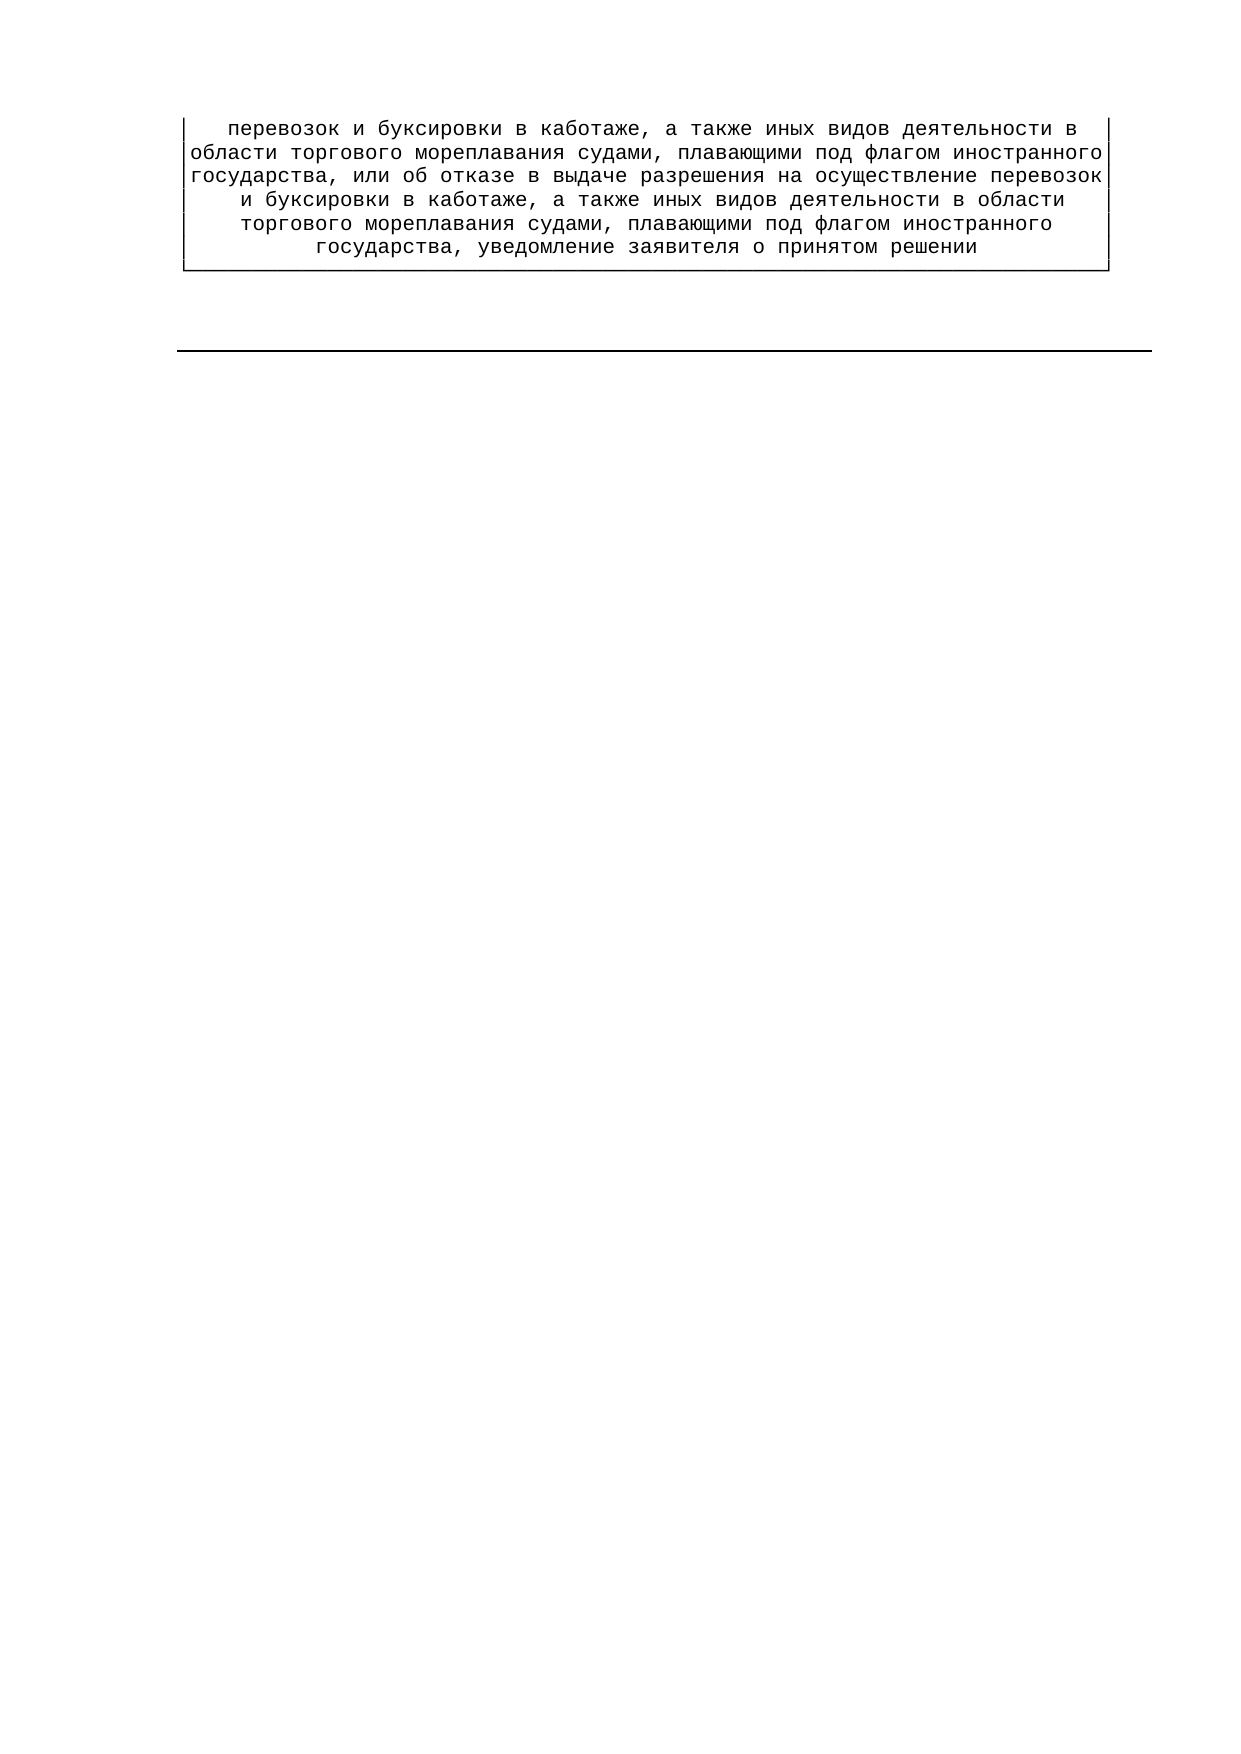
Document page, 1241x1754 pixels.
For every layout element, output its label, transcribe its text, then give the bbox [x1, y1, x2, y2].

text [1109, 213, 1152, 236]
text │ торгового мореплавания судами, плавающими под флагом иностранного │ [184, 213, 1108, 236]
text │ перевозок и буксировки в каботаже, а также иных видов деятельности в │ [177, 118, 1152, 142]
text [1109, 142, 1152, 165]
text └─────────────────────────────────────────────────────────────────────────┘ [177, 260, 1152, 284]
text │государства, или об отказе в выдаче разрешения на осуществление перевозок│ [177, 165, 1152, 189]
text │ и буксировки в каботаже, а также иных видов деятельности в области │ [177, 189, 1152, 213]
text │области торгового мореплавания судами, плавающими под флагом иностранного│ [184, 142, 1108, 165]
text │ государства, уведомление заявителя о принятом решении │ [177, 236, 1152, 260]
